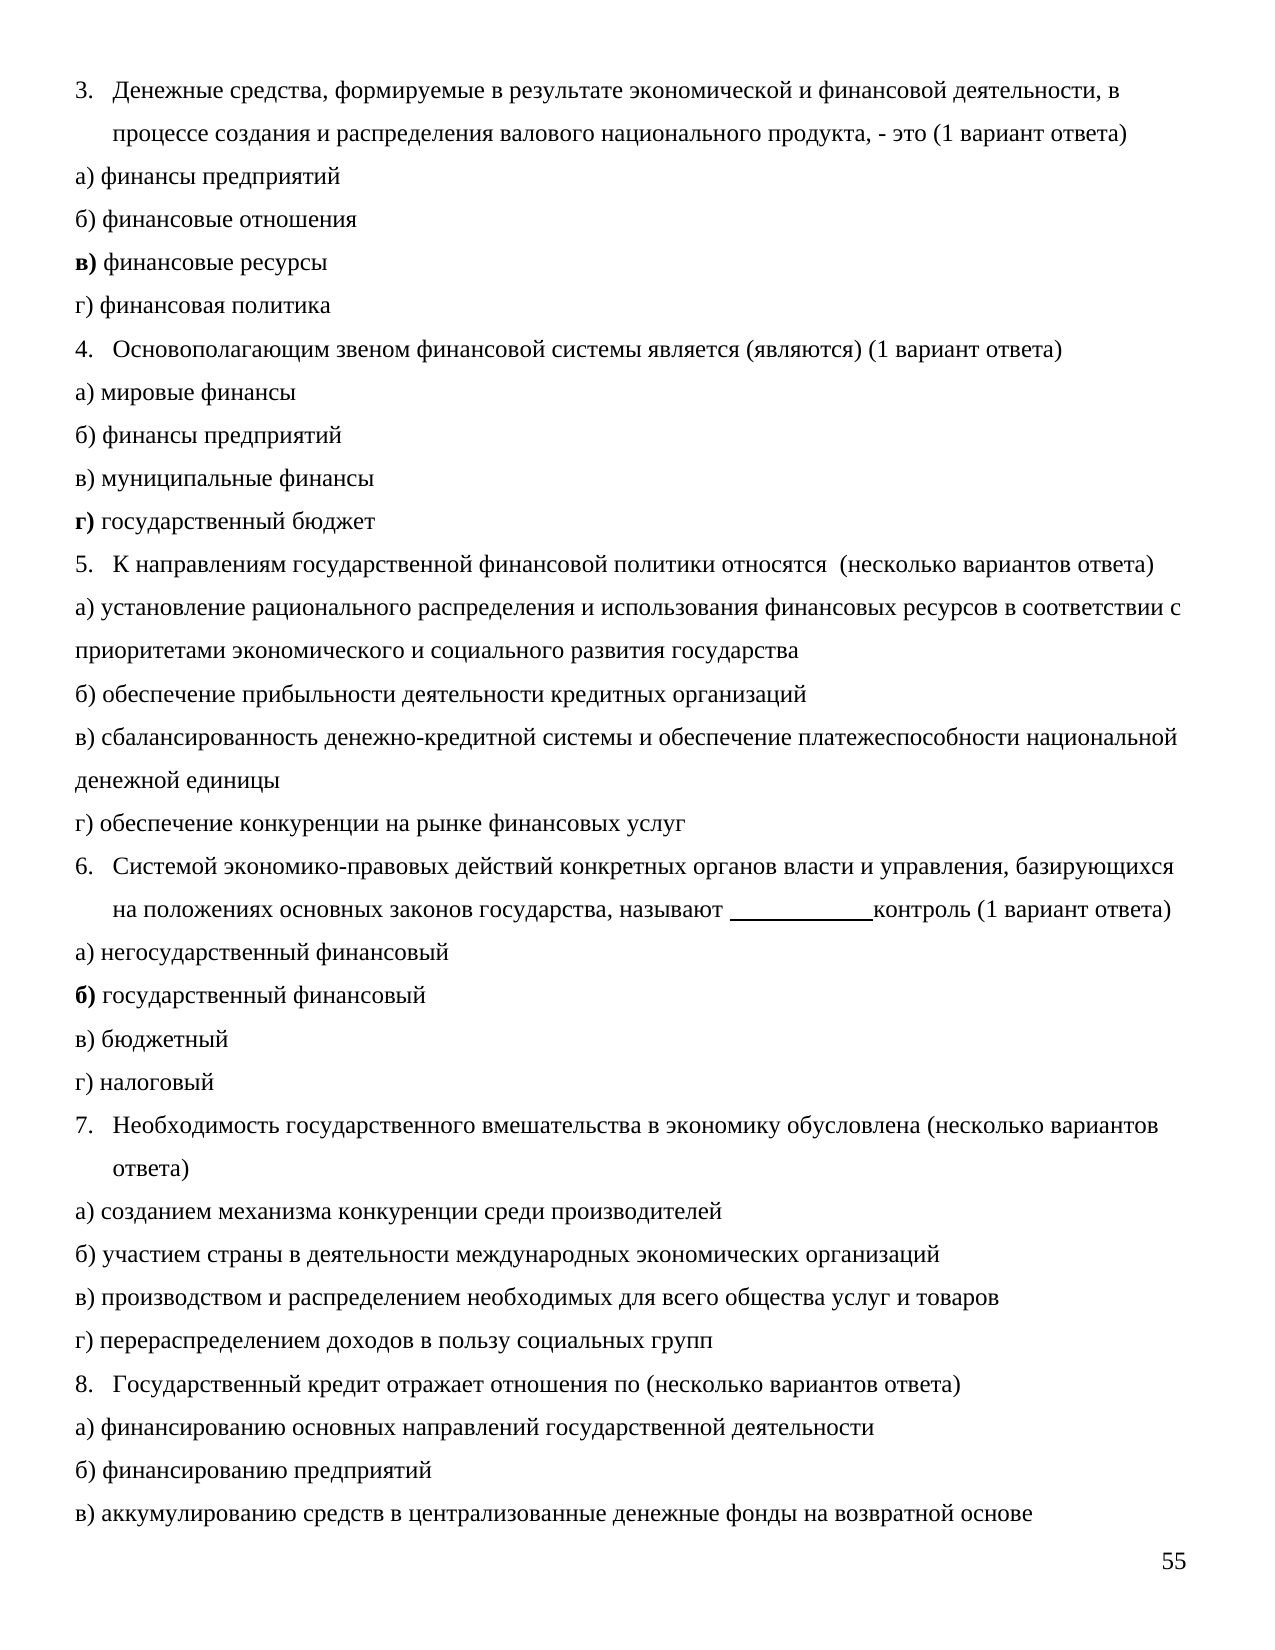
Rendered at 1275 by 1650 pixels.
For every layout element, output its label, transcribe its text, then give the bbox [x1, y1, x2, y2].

text а) установление рационального распределения и использования финансовых ресурсов в соответствии с приоритетами экономического и социального развития государства [75, 592, 1186, 664]
list Необходимость государственного вмешательства в экономику обусловлена (несколько вариантов ответа) [75, 1110, 1186, 1182]
text в) сбалансированность денежно-кредитной системы и обеспечение платежеспособности национальной денежной единицы [75, 722, 1186, 794]
text б) участием страны в деятельности международных экономических организаций [75, 1239, 1186, 1268]
text в) аккумулированию средств в централизованные денежные фонды на возвратной основе [75, 1498, 1186, 1527]
text б) финансированию предприятий [75, 1455, 1186, 1484]
text б) финансы предприятий [75, 420, 1186, 449]
text г) финансовая политика [75, 291, 1186, 319]
text в) бюджетный [75, 1024, 1186, 1052]
text б) государственный финансовый [75, 981, 1186, 1009]
text г) обеспечение конкуренции на рынке финансовых услуг [75, 808, 1186, 837]
list Денежные средства, формируемые в результате экономической и финансовой деятельности, в процессе создания и распределения валового национального продукта, - это (1 вариант ответа) [75, 75, 1186, 147]
text г) перераспределением доходов в пользу социальных групп [75, 1326, 1186, 1354]
text а) мировые финансы [75, 377, 1186, 406]
text в) финансовые ресурсы [75, 247, 1186, 276]
text в) муниципальные финансы [75, 463, 1186, 492]
text б) обеспечение прибыльности деятельности кредитных организаций [75, 679, 1186, 707]
text а) финансированию основных направлений государственной деятельности [75, 1412, 1186, 1441]
list К направлениям государственной финансовой политики относятся (несколько вариантов ответа) [75, 549, 1186, 578]
text а) финансы предприятий [75, 161, 1186, 190]
text в) производством и распределением необходимых для всего общества услуг и товаров [75, 1282, 1186, 1311]
text б) финансовые отношения [75, 204, 1186, 233]
text г) налоговый [75, 1067, 1186, 1096]
text а) созданием механизма конкуренции среди производителей [75, 1196, 1186, 1225]
list Государственный кредит отражает отношения по (несколько вариантов ответа) [75, 1369, 1186, 1397]
list Основополагающим звеном финансовой системы является (являются) (1 вариант ответа) [75, 334, 1186, 362]
text а) негосударственный финансовый [75, 937, 1186, 966]
text г) государственный бюджет [75, 506, 1186, 535]
list Системой экономико-правовых действий конкретных органов власти и управления, базирующихся на положениях основных законов государства, называют контроль (1 вариант ответа) [75, 851, 1186, 923]
